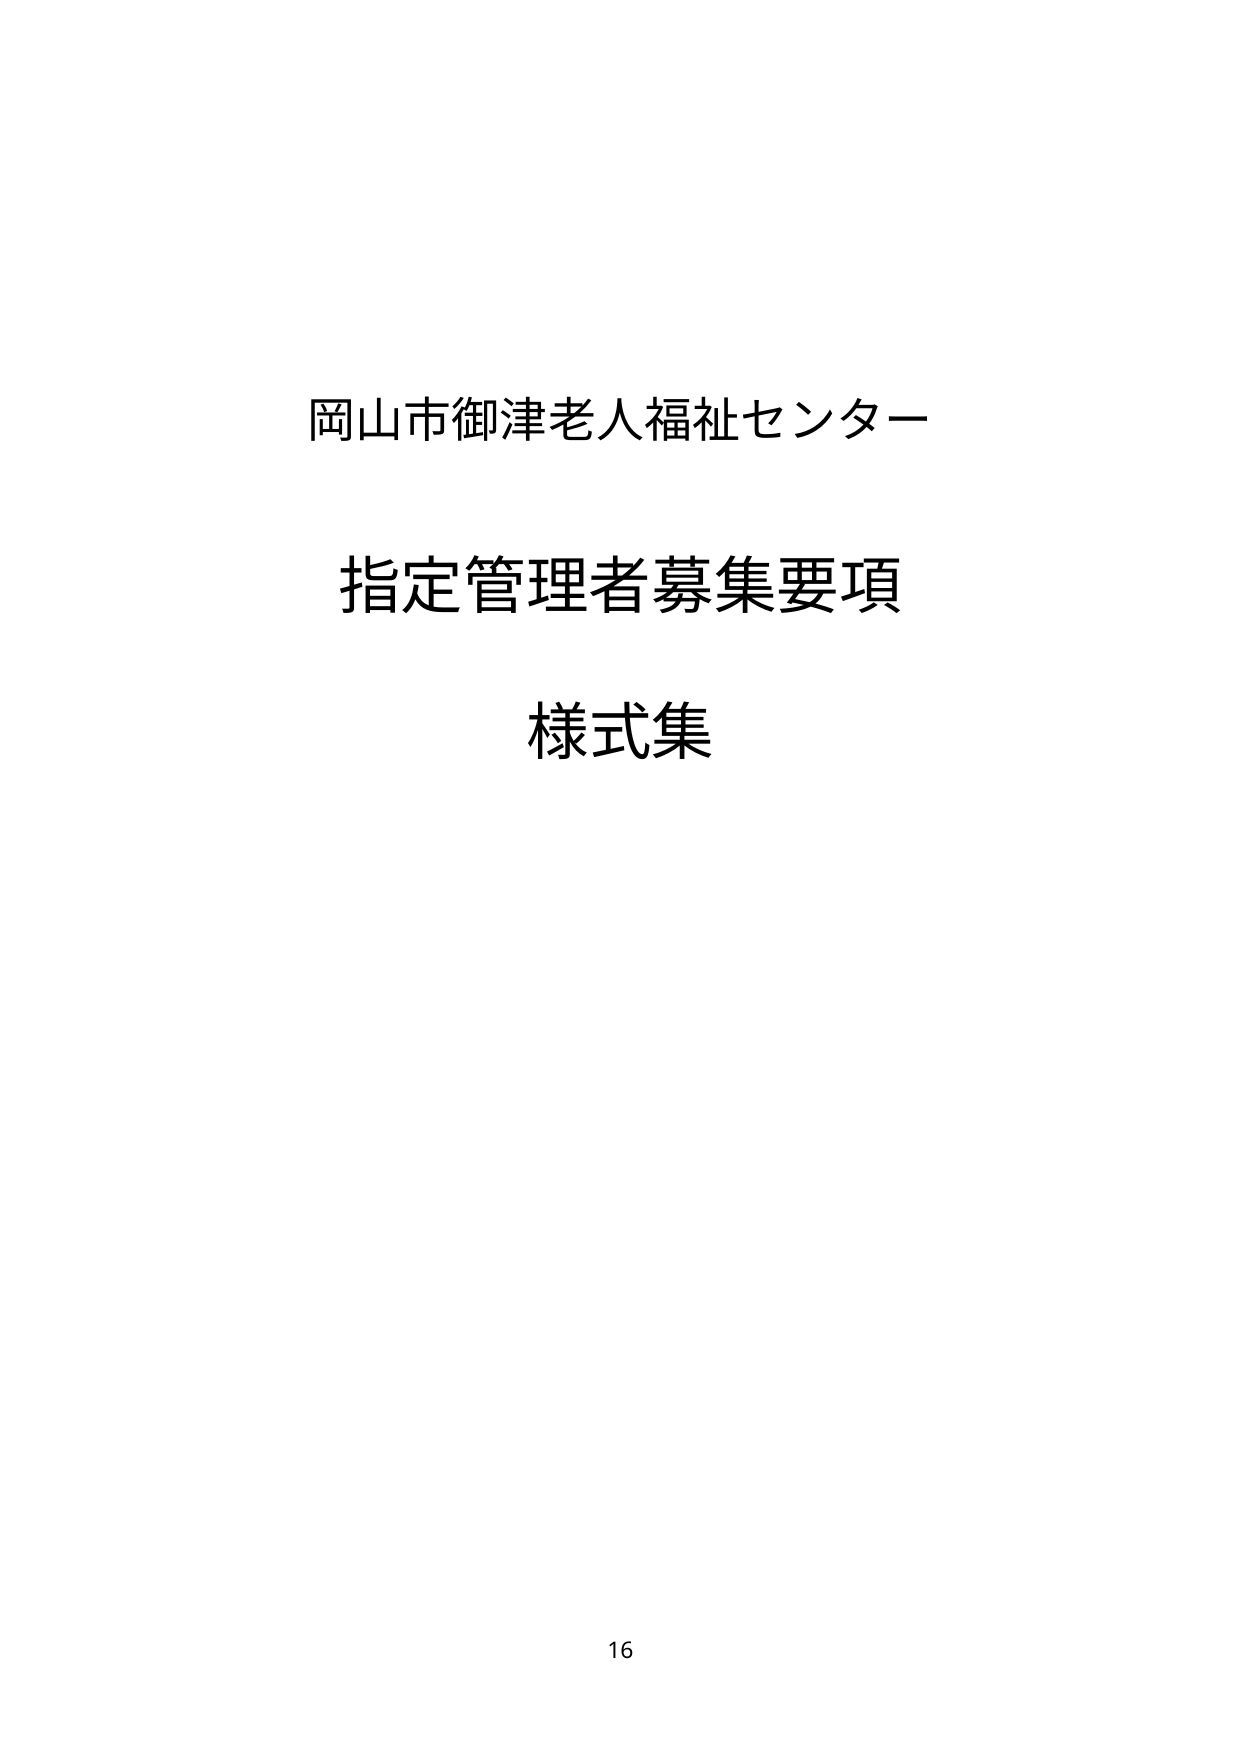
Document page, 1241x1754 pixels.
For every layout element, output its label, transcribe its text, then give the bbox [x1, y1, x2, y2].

text 様式集 [148, 672, 1092, 782]
text 岡山市御津老人福祉センター [148, 381, 1092, 453]
text 指定管理者募集要項 [148, 526, 1092, 636]
